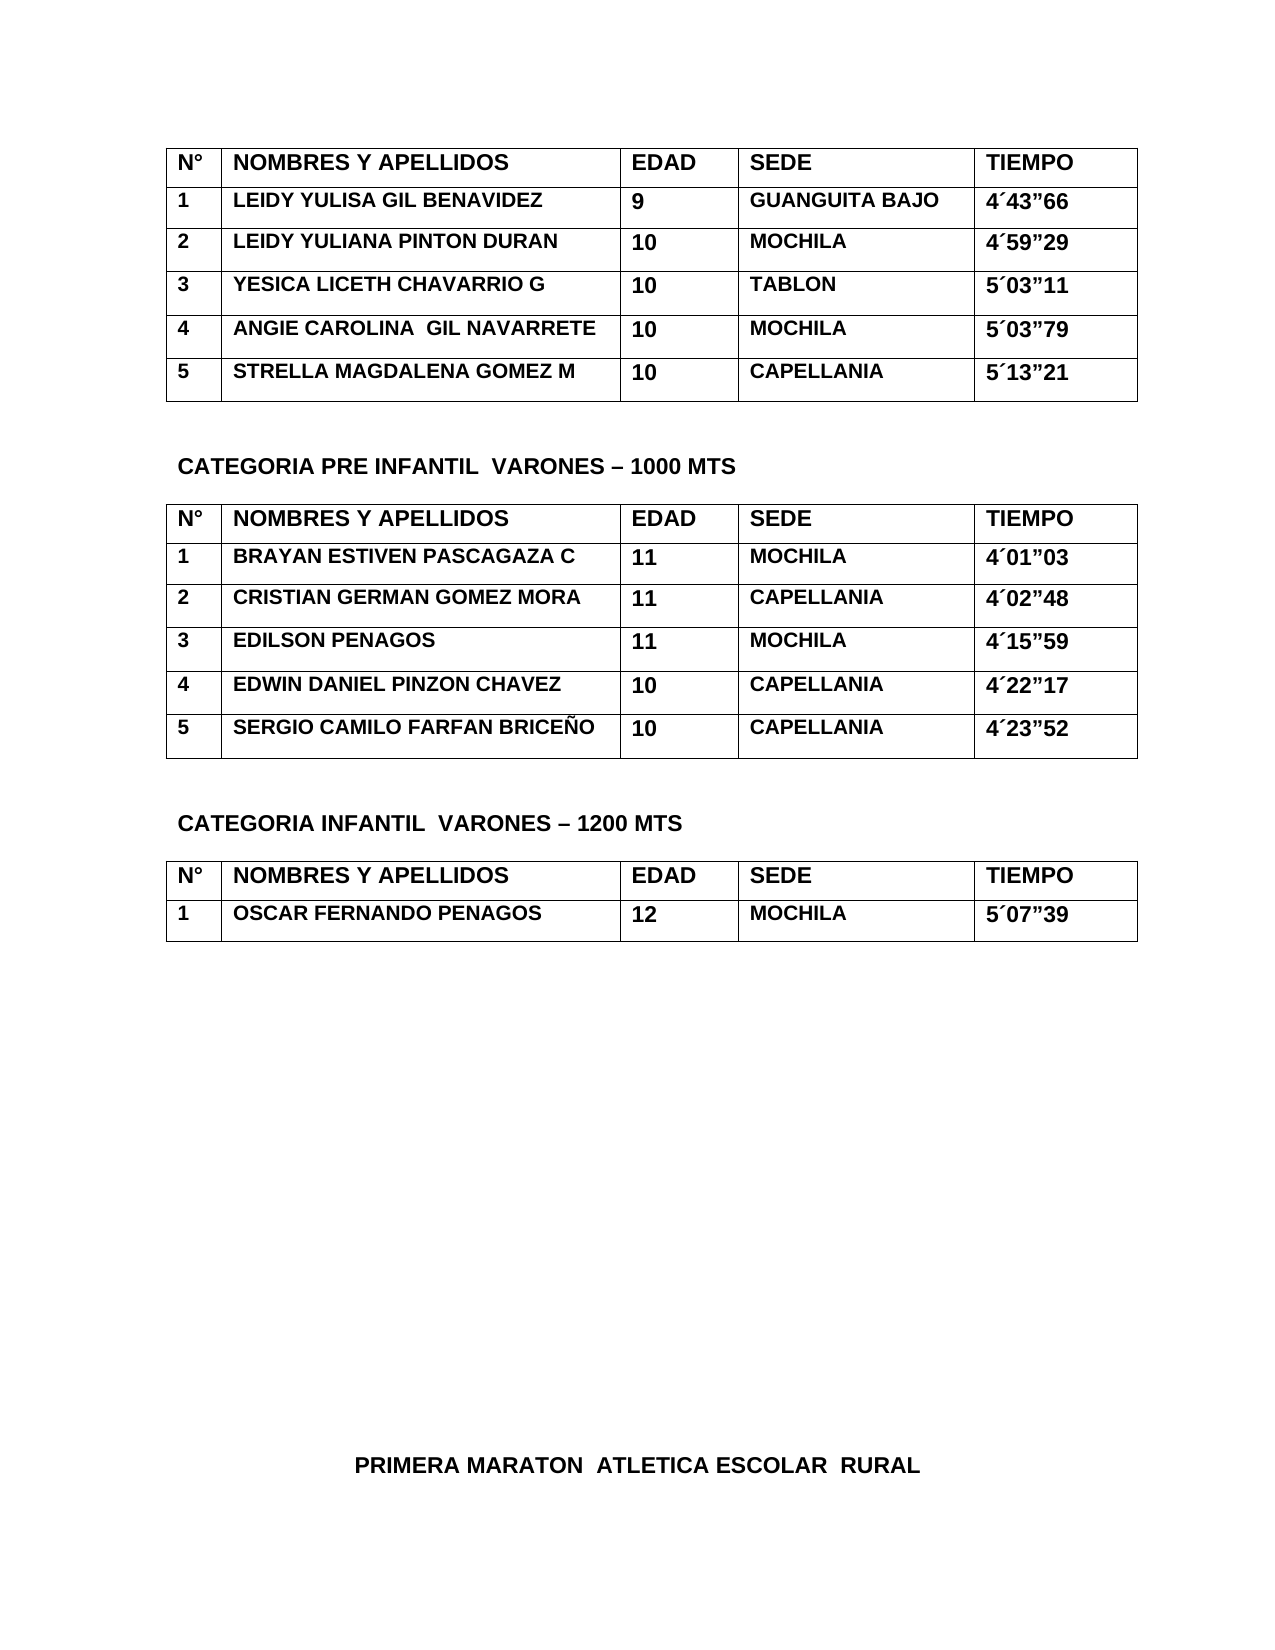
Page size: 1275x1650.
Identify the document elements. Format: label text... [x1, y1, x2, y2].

text CATEGORIA INFANTIL VARONES – 1200 MTS [177, 809, 1098, 836]
text CATEGORIA PRE INFANTIL VARONES – 1000 MTS [177, 453, 1098, 479]
table_cell 5´13”21 [975, 359, 1137, 401]
table_header NOMBRES Y APELLIDOS [222, 149, 620, 187]
table_cell 10 [621, 272, 738, 314]
table_header TIEMPO [975, 149, 1137, 187]
table_cell ANGIE CAROLINA GIL NAVARRETE [222, 316, 620, 357]
table_cell OSCAR FERNANDO PENAGOS [222, 901, 620, 941]
table_cell BRAYAN ESTIVEN PASCAGAZA C [222, 544, 620, 584]
table_cell 4´15”59 [975, 628, 1137, 671]
table_cell 1 [167, 901, 221, 941]
table_cell MOCHILA [739, 229, 974, 271]
table_header SEDE [739, 862, 974, 899]
table_cell MOCHILA [739, 901, 974, 941]
table_cell YESICA LICETH CHAVARRIO G [222, 272, 620, 314]
table_cell 9 [621, 188, 738, 228]
table_header N° [167, 505, 221, 543]
table_cell 4´59”29 [975, 229, 1137, 271]
table_cell 4´02”48 [975, 585, 1137, 627]
table_cell 2 [167, 229, 221, 271]
table_cell 10 [621, 316, 738, 357]
table_cell 5´03”11 [975, 272, 1137, 314]
table_header NOMBRES Y APELLIDOS [222, 505, 620, 543]
table_cell 10 [621, 359, 738, 401]
table_cell 10 [621, 229, 738, 271]
table_cell TABLON [739, 272, 974, 314]
table_cell STRELLA MAGDALENA GOMEZ M [222, 359, 620, 401]
table_cell 11 [621, 544, 738, 584]
table_cell 11 [621, 585, 738, 627]
table_cell 11 [621, 628, 738, 671]
table_cell 10 [621, 672, 738, 714]
table_cell GUANGUITA BAJO [739, 188, 974, 228]
table_cell MOCHILA [739, 316, 974, 357]
table_header EDAD [621, 505, 738, 543]
table_cell 12 [621, 901, 738, 941]
table_cell 5 [167, 359, 221, 401]
table_header EDAD [621, 149, 738, 187]
table_header TIEMPO [975, 505, 1137, 543]
table_cell MOCHILA [739, 544, 974, 584]
table_cell SERGIO CAMILO FARFAN BRICEÑO [222, 715, 620, 757]
table_cell 4´01”03 [975, 544, 1137, 584]
table_cell 4´23”52 [975, 715, 1137, 757]
table_cell 10 [621, 715, 738, 757]
table_header NOMBRES Y APELLIDOS [222, 862, 620, 899]
text PRIMERA MARATON ATLETICA ESCOLAR RURAL [177, 1452, 1098, 1478]
table_cell 4 [167, 672, 221, 714]
table_cell CAPELLANIA [739, 672, 974, 714]
table_cell 1 [167, 544, 221, 584]
table_header EDAD [621, 862, 738, 899]
table_header SEDE [739, 505, 974, 543]
table_cell 5 [167, 715, 221, 757]
table_cell CAPELLANIA [739, 359, 974, 401]
table_cell 5´07”39 [975, 901, 1137, 941]
table_header SEDE [739, 149, 974, 187]
table_cell LEIDY YULISA GIL BENAVIDEZ [222, 188, 620, 228]
table_cell EDILSON PENAGOS [222, 628, 620, 671]
table_cell 4 [167, 316, 221, 357]
table_cell 4´43”66 [975, 188, 1137, 228]
table_cell 4´22”17 [975, 672, 1137, 714]
table_cell CAPELLANIA [739, 585, 974, 627]
table_cell CRISTIAN GERMAN GOMEZ MORA [222, 585, 620, 627]
table_cell 3 [167, 628, 221, 671]
table_cell MOCHILA [739, 628, 974, 671]
table_header N° [167, 149, 221, 187]
table_header N° [167, 862, 221, 899]
table_header TIEMPO [975, 862, 1137, 899]
table_cell 1 [167, 188, 221, 228]
table_cell 5´03”79 [975, 316, 1137, 357]
table_cell 2 [167, 585, 221, 627]
table_cell LEIDY YULIANA PINTON DURAN [222, 229, 620, 271]
table_cell CAPELLANIA [739, 715, 974, 757]
table_cell EDWIN DANIEL PINZON CHAVEZ [222, 672, 620, 714]
table_cell 3 [167, 272, 221, 314]
